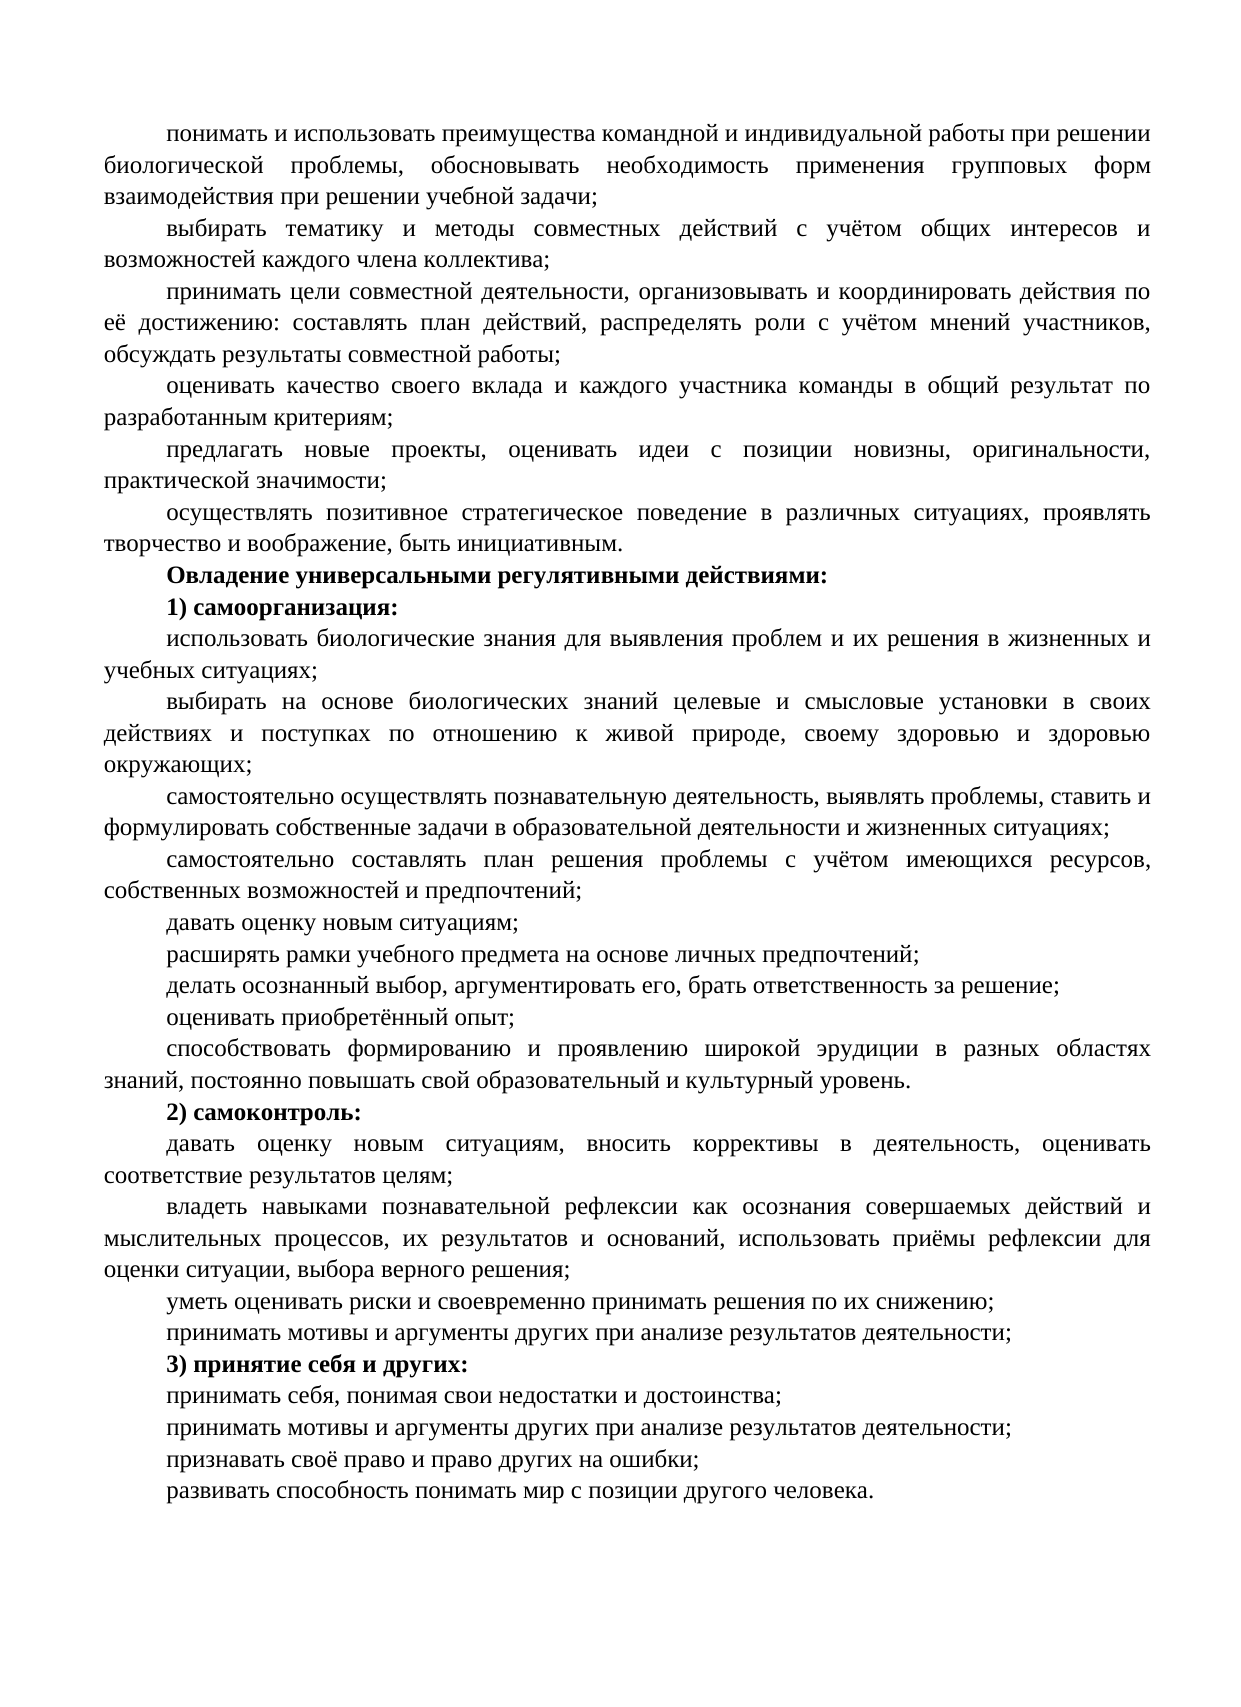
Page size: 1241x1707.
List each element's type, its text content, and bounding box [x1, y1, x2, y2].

text 3) принятие себя и других: [103, 1349, 1152, 1378]
text уметь оценивать риски и своевременно принимать решения по их снижению; [103, 1286, 1152, 1315]
text принимать цели совместной деятельности, организовывать и координировать действия по её достижению: составлять план действий, распределять роли с учётом мнений участников, обсуждать результаты совместной работы; [103, 276, 1152, 368]
text использовать биологические знания для выявления проблем и их решения в жизненных и учебных ситуациях; [103, 623, 1152, 683]
text понимать и использовать преимущества командной и индивидуальной работы при решении биологической проблемы, обосновывать необходимость применения групповых форм взаимодействия при решении учебной задачи; [103, 118, 1152, 210]
text выбирать на основе биологических знаний целевые и смысловые установки в своих действиях и поступках по отношению к живой природе, своему здоровью и здоровью окружающих; [103, 686, 1152, 778]
text осуществлять позитивное стратегическое поведение в различных ситуациях, проявлять творчество и воображение, быть инициативным. [103, 497, 1152, 557]
text признавать своё право и право других на ошибки; [103, 1444, 1152, 1472]
text давать оценку новым ситуациям; [103, 907, 1152, 936]
text самостоятельно осуществлять познавательную деятельность, выявлять проблемы, ставить и формулировать собственные задачи в образовательной деятельности и жизненных ситуациях; [103, 781, 1152, 841]
text Овладение универсальными регулятивными действиями: [103, 560, 1152, 589]
text оценивать качество своего вклада и каждого участника команды в общий результат по разработанным критериям; [103, 371, 1152, 431]
text предлагать новые проекты, оценивать идеи с позиции новизны, оригинальности, практической значимости; [103, 434, 1152, 494]
text 1) самоорганизация: [103, 592, 1152, 620]
text развивать способность понимать мир с позиции другого человека. [103, 1475, 1152, 1504]
text принимать себя, понимая свои недостатки и достоинства; [103, 1381, 1152, 1409]
text способствовать формированию и проявлению широкой эрудиции в разных областях знаний, постоянно повышать свой образовательный и культурный уровень. [103, 1033, 1152, 1094]
text выбирать тематику и методы совместных действий с учётом общих интересов и возможностей каждого члена коллектива; [103, 213, 1152, 273]
text давать оценку новым ситуациям, вносить коррективы в деятельность, оценивать соответствие результатов целям; [103, 1128, 1152, 1188]
text самостоятельно составлять план решения проблемы с учётом имеющихся ресурсов, собственных возможностей и предпочтений; [103, 844, 1152, 904]
text оценивать приобретённый опыт; [103, 1002, 1152, 1031]
text принимать мотивы и аргументы других при анализе результатов деятельности; [103, 1317, 1152, 1346]
text делать осознанный выбор, аргументировать его, брать ответственность за решение; [103, 970, 1152, 999]
text расширять рамки учебного предмета на основе личных предпочтений; [103, 939, 1152, 967]
text владеть навыками познавательной рефлексии как осознания совершаемых действий и мыслительных процессов, их результатов и оснований, использовать приёмы рефлексии для оценки ситуации, выбора верного решения; [103, 1191, 1152, 1283]
text 2) самоконтроль: [103, 1097, 1152, 1125]
text принимать мотивы и аргументы других при анализе результатов деятельности; [103, 1412, 1152, 1441]
